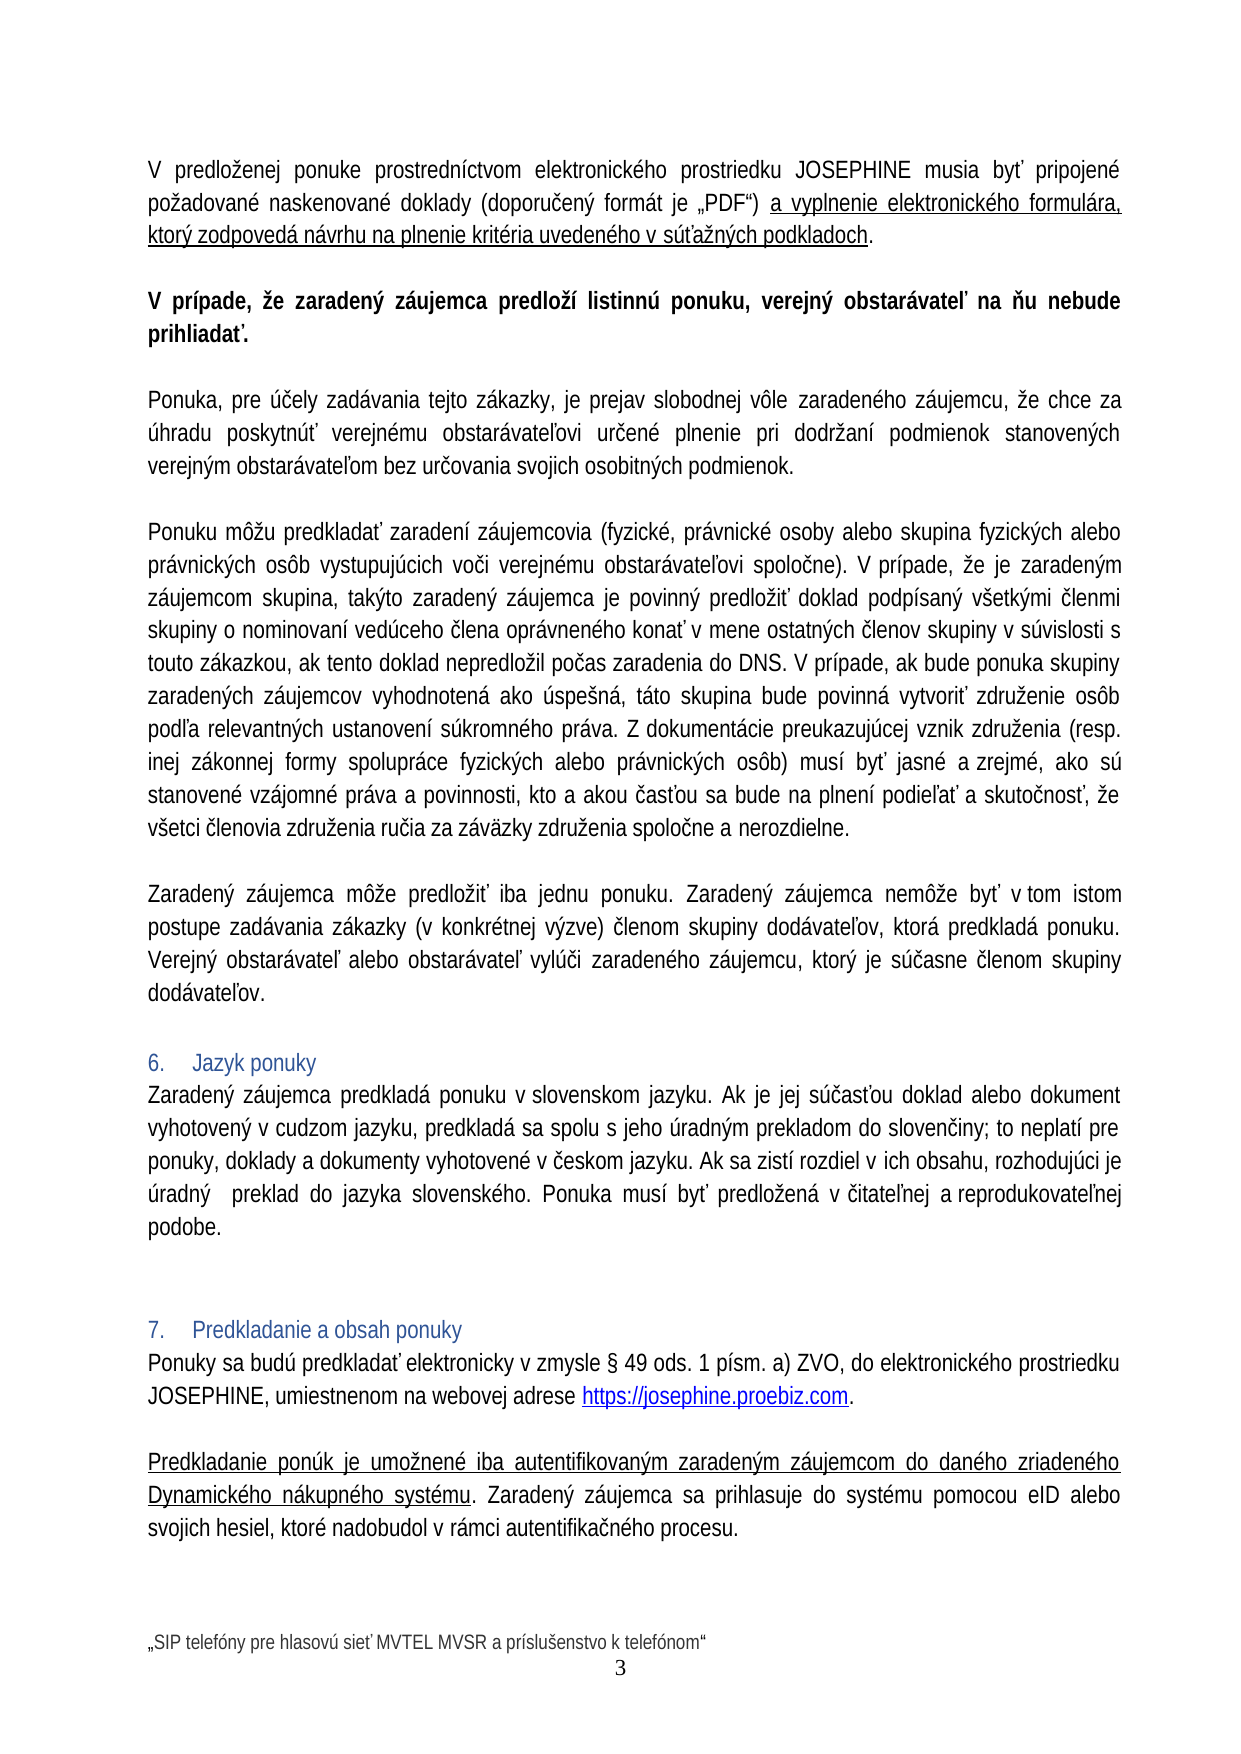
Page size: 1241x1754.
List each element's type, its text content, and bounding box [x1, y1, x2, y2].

text Ponuka, pre účely zadávania tejto zákazky, je prejav slobodnej vôle zaradeného záujemcu, že chce za úhradu poskytnúť verejnému obstarávateľovi určené plnenie pri dodržaní podmienok stanovených verejným obstarávateľom bez určovania svojich osobitných podmienok. [148, 385, 1122, 479]
text Predkladanie ponúk je umožnené iba autentifikovaným zaradeným záujemcom do daného zriadeného Dynamického nákupného systému. Zaradený záujemca sa prihlasuje do systému pomocou eID alebo svojich hesiel, ktoré nadobudol v rámci autentifikačného procesu. [148, 1447, 1122, 1541]
text V prípade, že zaradený záujemca predloží listinnú ponuku, verejný obstarávateľ na ňu nebude prihliadať. [148, 286, 1122, 348]
text Zaradený záujemca predkladá ponuku v slovenskom jazyku. Ak je jej súčasťou doklad alebo dokument vyhotovený v cudzom jazyku, predkladá sa spolu s jeho úradným prekladom do slovenčiny; to neplatí pre ponuky, doklady a dokumenty vyhotovené v českom jazyku. Ak sa zistí rozdiel v ich obsahu, rozhodujúci je úradný preklad do jazyka slovenského. Ponuka musí byť predložená v čitateľnej a reprodukovateľnej podobe. [148, 1081, 1122, 1241]
subtitle Predkladanie a obsah ponuky [148, 1315, 1122, 1344]
text Ponuky sa budú predkladať elektronicky v zmysle § 49 ods. 1 písm. a) ZVO, do elektronického prostriedku JOSEPHINE, umiestnenom na webovej adrese https://josephine.proebiz.com. [148, 1348, 1122, 1409]
text V predloženej ponuke prostredníctvom elektronického prostriedku JOSEPHINE musia byť pripojené požadované naskenované doklady (doporučený formát je „PDF“) a vyplnenie elektronického formulára, ktorý zodpovedá návrhu na plnenie kritéria uvedeného v súťažných podkladoch. [148, 155, 1122, 249]
text Ponuku môžu predkladať zaradení záujemcovia (fyzické, právnické osoby alebo skupina fyzických alebo právnických osôb vystupujúcich voči verejnému obstarávateľovi spoločne). V prípade, že je zaradeným záujemcom skupina, takýto zaradený záujemca je povinný predložiť doklad podpísaný všetkými členmi skupiny o nominovaní vedúceho člena oprávneného konať v mene ostatných členov skupiny v súvislosti s touto zákazkou, ak tento doklad nepredložil počas zaradenia do DNS. V prípade, ak bude ponuka skupiny zaradených záujemcov vyhodnotená ako úspešná, táto skupina bude povinná vytvoriť združenie osôb podľa relevantných ustanovení súkromného práva. Z dokumentácie preukazujúcej vznik združenia (resp. inej zákonnej formy spolupráce fyzických alebo právnických osôb) musí byť jasné a zrejmé, ako sú stanovené vzájomné práva a povinnosti, kto a akou časťou sa bude na plnení podieľať a skutočnosť, že všetci členovia združenia ručia za záväzky združenia spoločne a nerozdielne. [148, 517, 1122, 842]
text Zaradený záujemca môže predložiť iba jednu ponuku. Zaradený záujemca nemôže byť v tom istom postupe zadávania zákazky (v konkrétnej výzve) členom skupiny dodávateľov, ktorá predkladá ponuku. Verejný obstarávateľ alebo obstarávateľ vylúči zaradeného záujemcu, ktorý je súčasne členom skupiny dodávateľov. [148, 879, 1122, 1006]
subtitle Jazyk ponuky [148, 1048, 1122, 1076]
